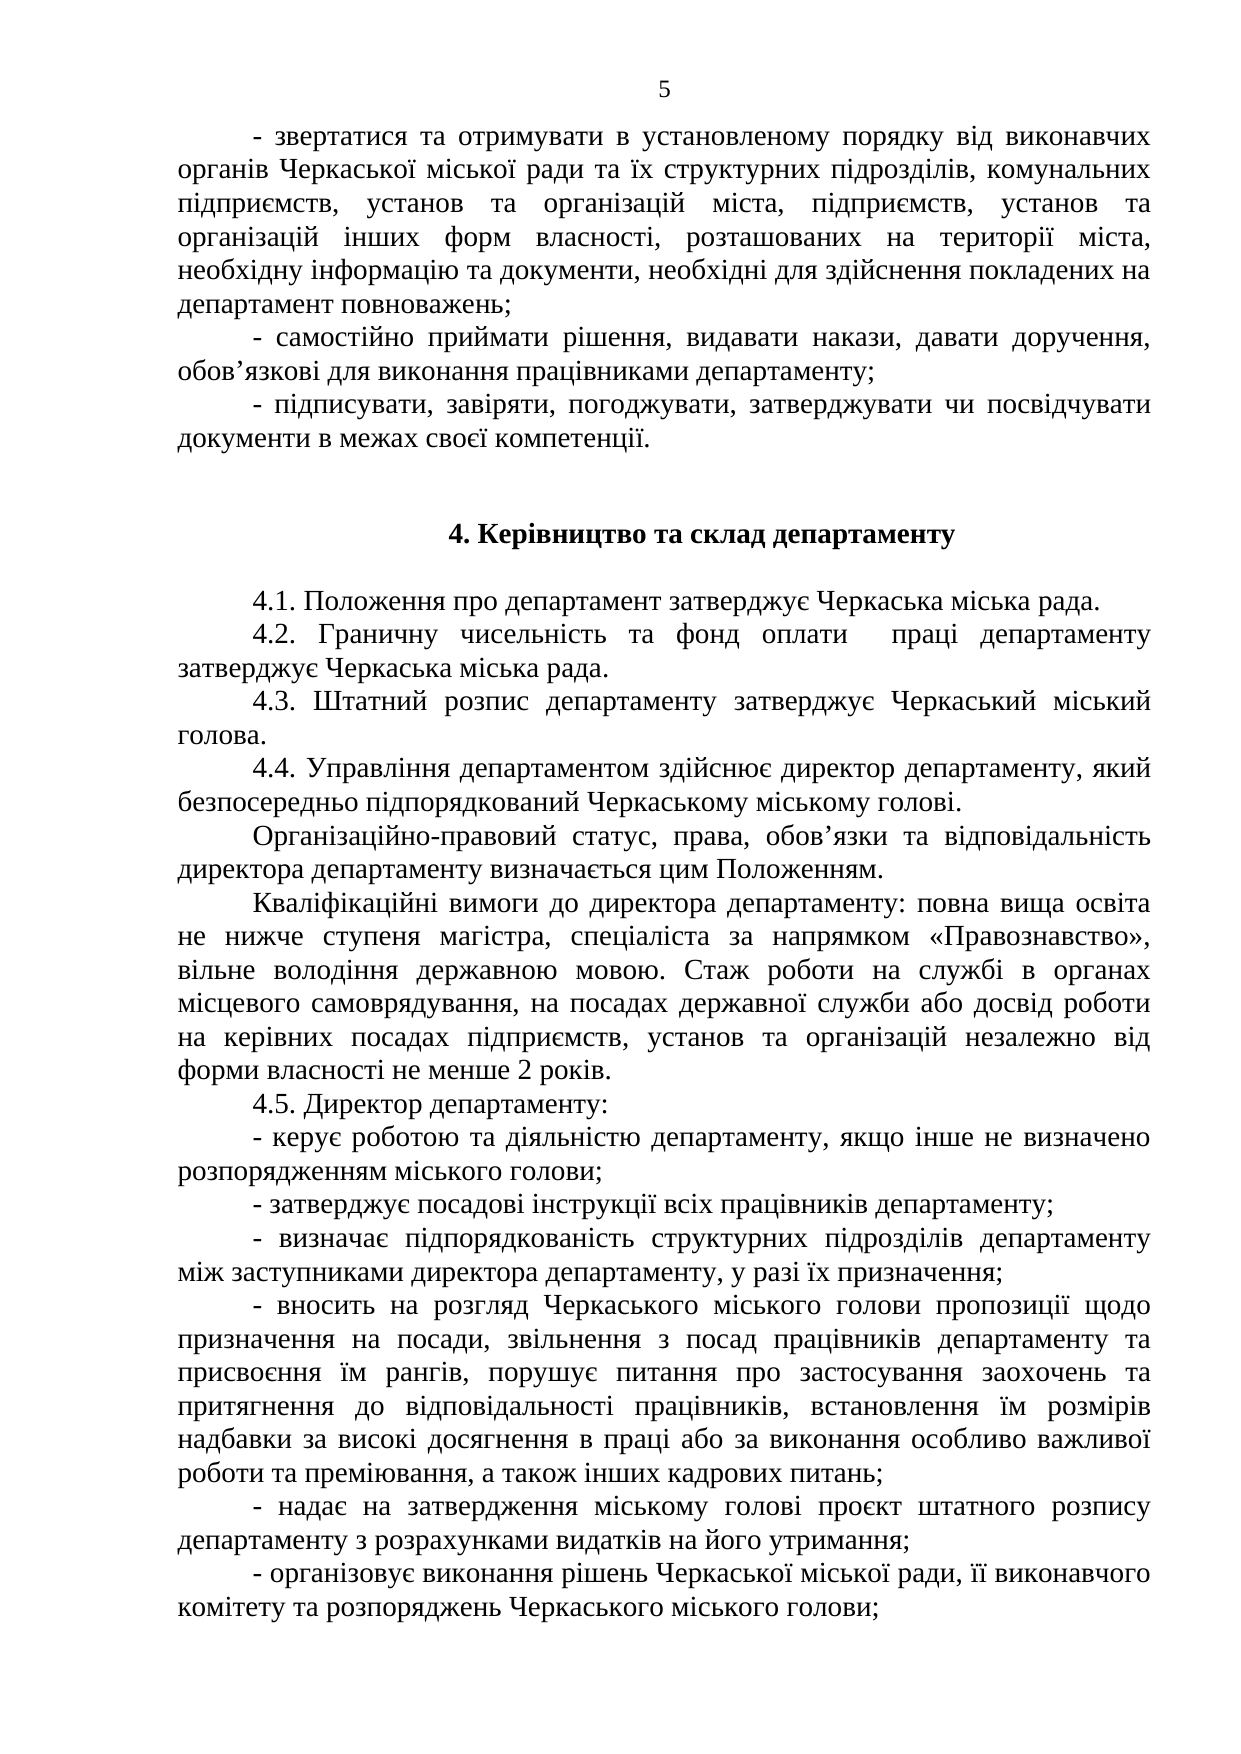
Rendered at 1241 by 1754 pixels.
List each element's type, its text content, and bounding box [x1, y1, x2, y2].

text 4.1. Положення про департамент затверджує Черкаська міська рада. [177, 583, 1152, 616]
text 4. Керівництво та склад департаменту [177, 516, 1152, 549]
text Кваліфікаційні вимоги до директора департаменту: повна вища освіта не нижче ступеня магістра, спеціаліста за напрямком «Правознавство», вільне володіння державною мовою. Стаж роботи на службі в органах місцевого самоврядування, на посадах державної служби або досвід роботи на керівних посадах підприємств, установ та організацій незалежно від форми власності не менше 2 років. [177, 885, 1152, 1086]
text - звертатися та отримувати в установленому порядку від виконавчих органів Черкаської міської ради та їх структурних підрозділів, комунальних підприємств, установ та організацій міста, підприємств, установ та організацій інших форм власності, розташованих на території міста, необхідну інформацію та документи, необхідні для здійснення покладених на департамент повноважень; [177, 118, 1152, 319]
text 4.2. Граничну чисельність та фонд оплати праці департаменту затверджує Черкаська міська рада. [177, 616, 1152, 683]
text - керує роботою та діяльністю департаменту, якщо інше не визначено розпорядженням міського голови; [177, 1119, 1152, 1187]
text - самостійно приймати рішення, видавати накази, давати доручення, обов’язкові для виконання працівниками департаменту; [177, 319, 1152, 386]
text - визначає підпорядкованість структурних підрозділів департаменту між заступниками директора департаменту, у разі їх призначення; [177, 1220, 1152, 1287]
text - затверджує посадові інструкції всіх працівників департаменту; [177, 1187, 1152, 1220]
text 4.5. Директор департаменту: [177, 1086, 1152, 1119]
text - організовує виконання рішень Черкаської міської ради, її виконавчого комітету та розпоряджень Черкаського міського голови; [177, 1556, 1152, 1623]
text - вносить на розгляд Черкаського міського голови пропозиції щодо призначення на посади, звільнення з посад працівників департаменту та присвоєння їм рангів, порушує питання про застосування заохочень та притягнення до відповідальності працівників, встановлення їм розмірів надбавки за високі досягнення в праці або за виконання особливо важливої роботи та преміювання, а також інших кадрових питань; [177, 1287, 1152, 1488]
text Організаційно-правовий статус, права, обов’язки та відповідальність директора департаменту визначається цим Положенням. [177, 818, 1152, 885]
text 4.3. Штатний розпис департаменту затверджує Черкаський міський голова. [177, 683, 1152, 751]
text - надає на затвердження міському голові проєкт штатного розпису департаменту з розрахунками видатків на його утримання; [177, 1488, 1152, 1556]
text - підписувати, завіряти, погоджувати, затверджувати чи посвідчувати документи в межах своєї компетенції. [177, 386, 1152, 453]
text 4.4. Управління департаментом здійснює директор департаменту, який безпосередньо підпорядкований Черкаському міському голові. [177, 751, 1152, 818]
